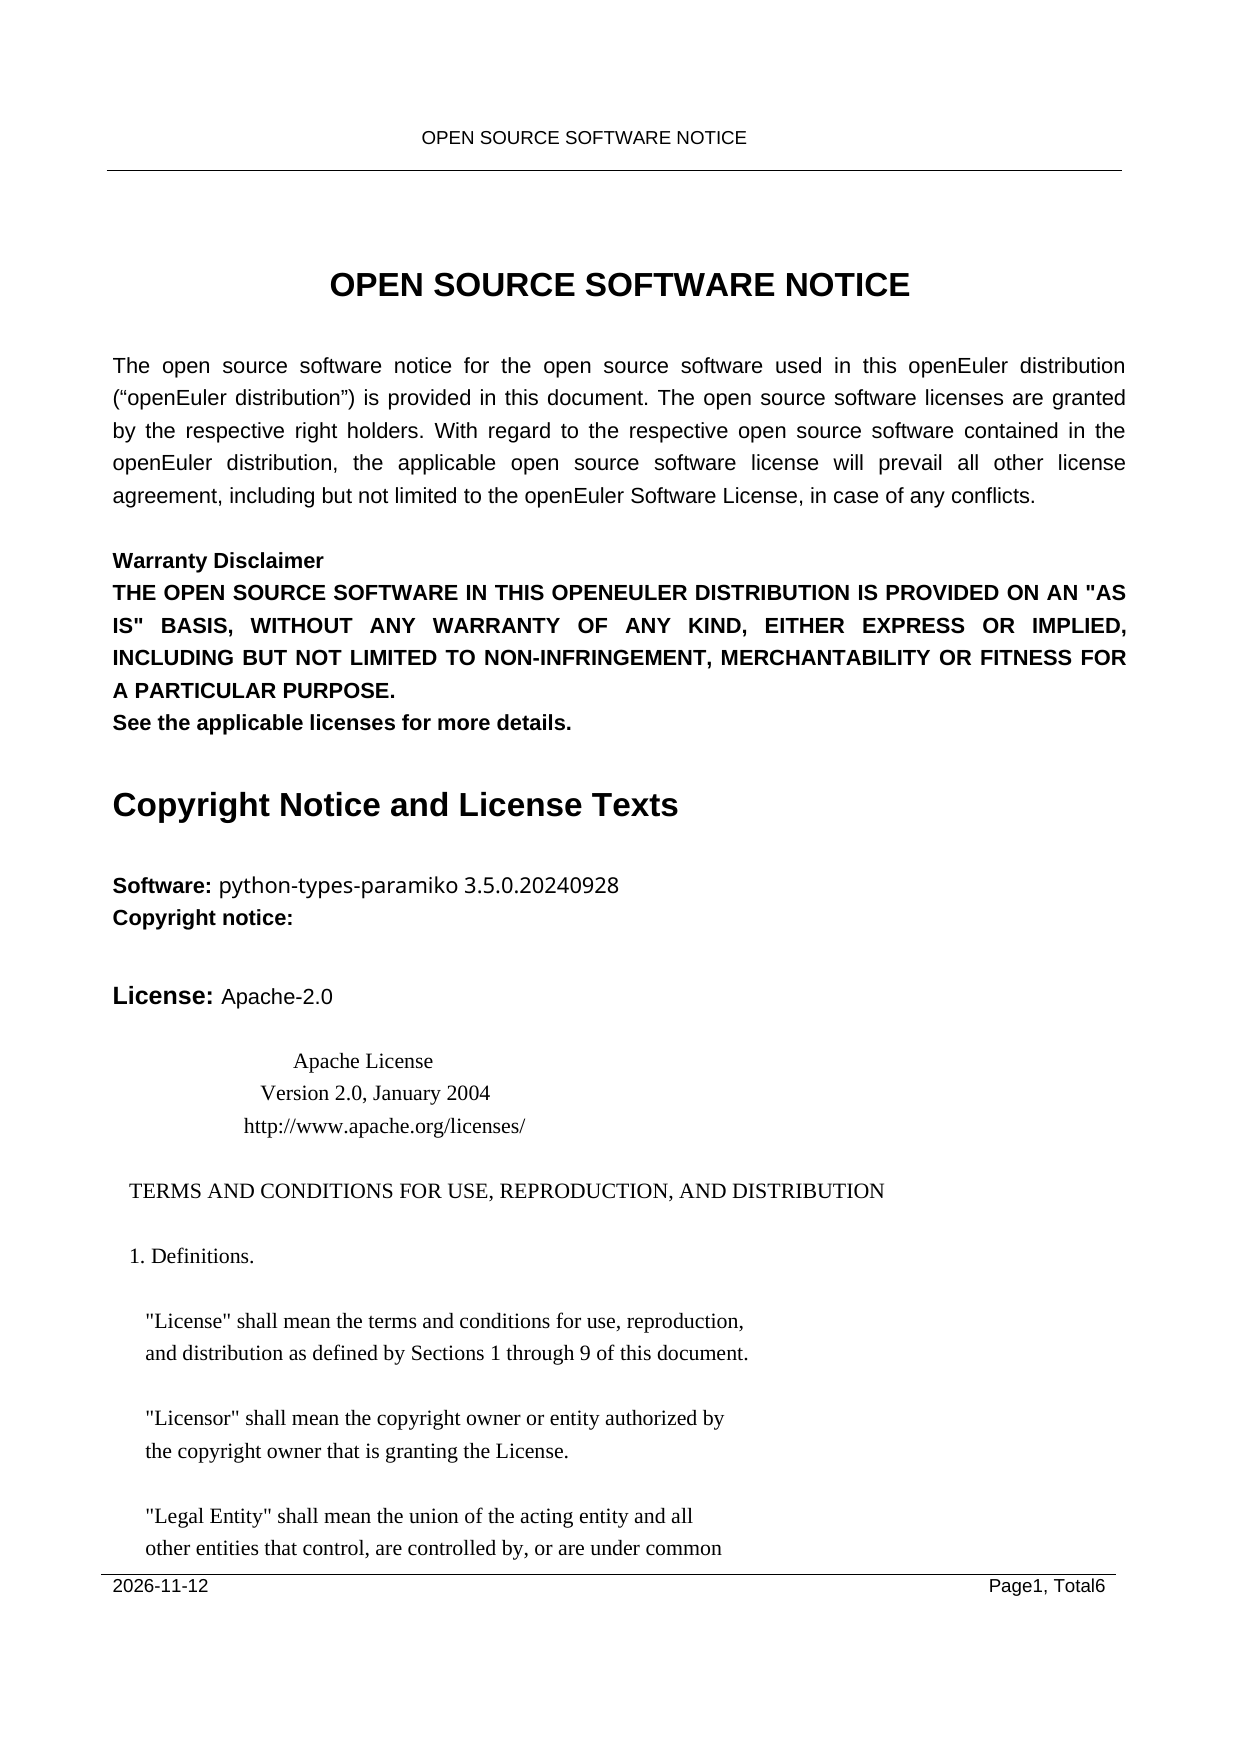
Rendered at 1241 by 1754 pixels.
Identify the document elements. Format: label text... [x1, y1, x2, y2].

text License: Apache-2.0 [112, 979, 1128, 1012]
text The open source software notice for the open source software used in this openEuler distribution (“openEuler distribution”) is provided in this document. The open source software licenses are granted by the respective right holders. With regard to the respective open source software contained in the openEuler distribution, the applicable open source software license will prevail all other license agreement, including but not limited to the openEuler Software License, in case of any conflicts. [112, 349, 1128, 511]
text THE OPEN SOURCE SOFTWARE IN THIS OPENEULER DISTRIBUTION IS PROVIDED ON AN "AS IS" BASIS, WITHOUT ANY WARRANTY OF ANY KIND, EITHER EXPRESS OR IMPLIED, INCLUDING BUT NOT LIMITED TO NON-INFRINGEMENT, MERCHANTABILITY OR FITNESS FOR A PARTICULAR PURPOSE. See the applicable licenses for more details. [112, 576, 1128, 739]
text Copyright Notice and License Texts [112, 771, 1128, 836]
text Warranty Disclaimer [112, 544, 1128, 576]
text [112, 1012, 1128, 1564]
title Software: python-types-paramiko 3.5.0.20240928 [112, 869, 1128, 901]
text Copyright notice: [112, 901, 1128, 934]
text OPEN SOURCE SOFTWARE NOTICE [112, 251, 1128, 316]
